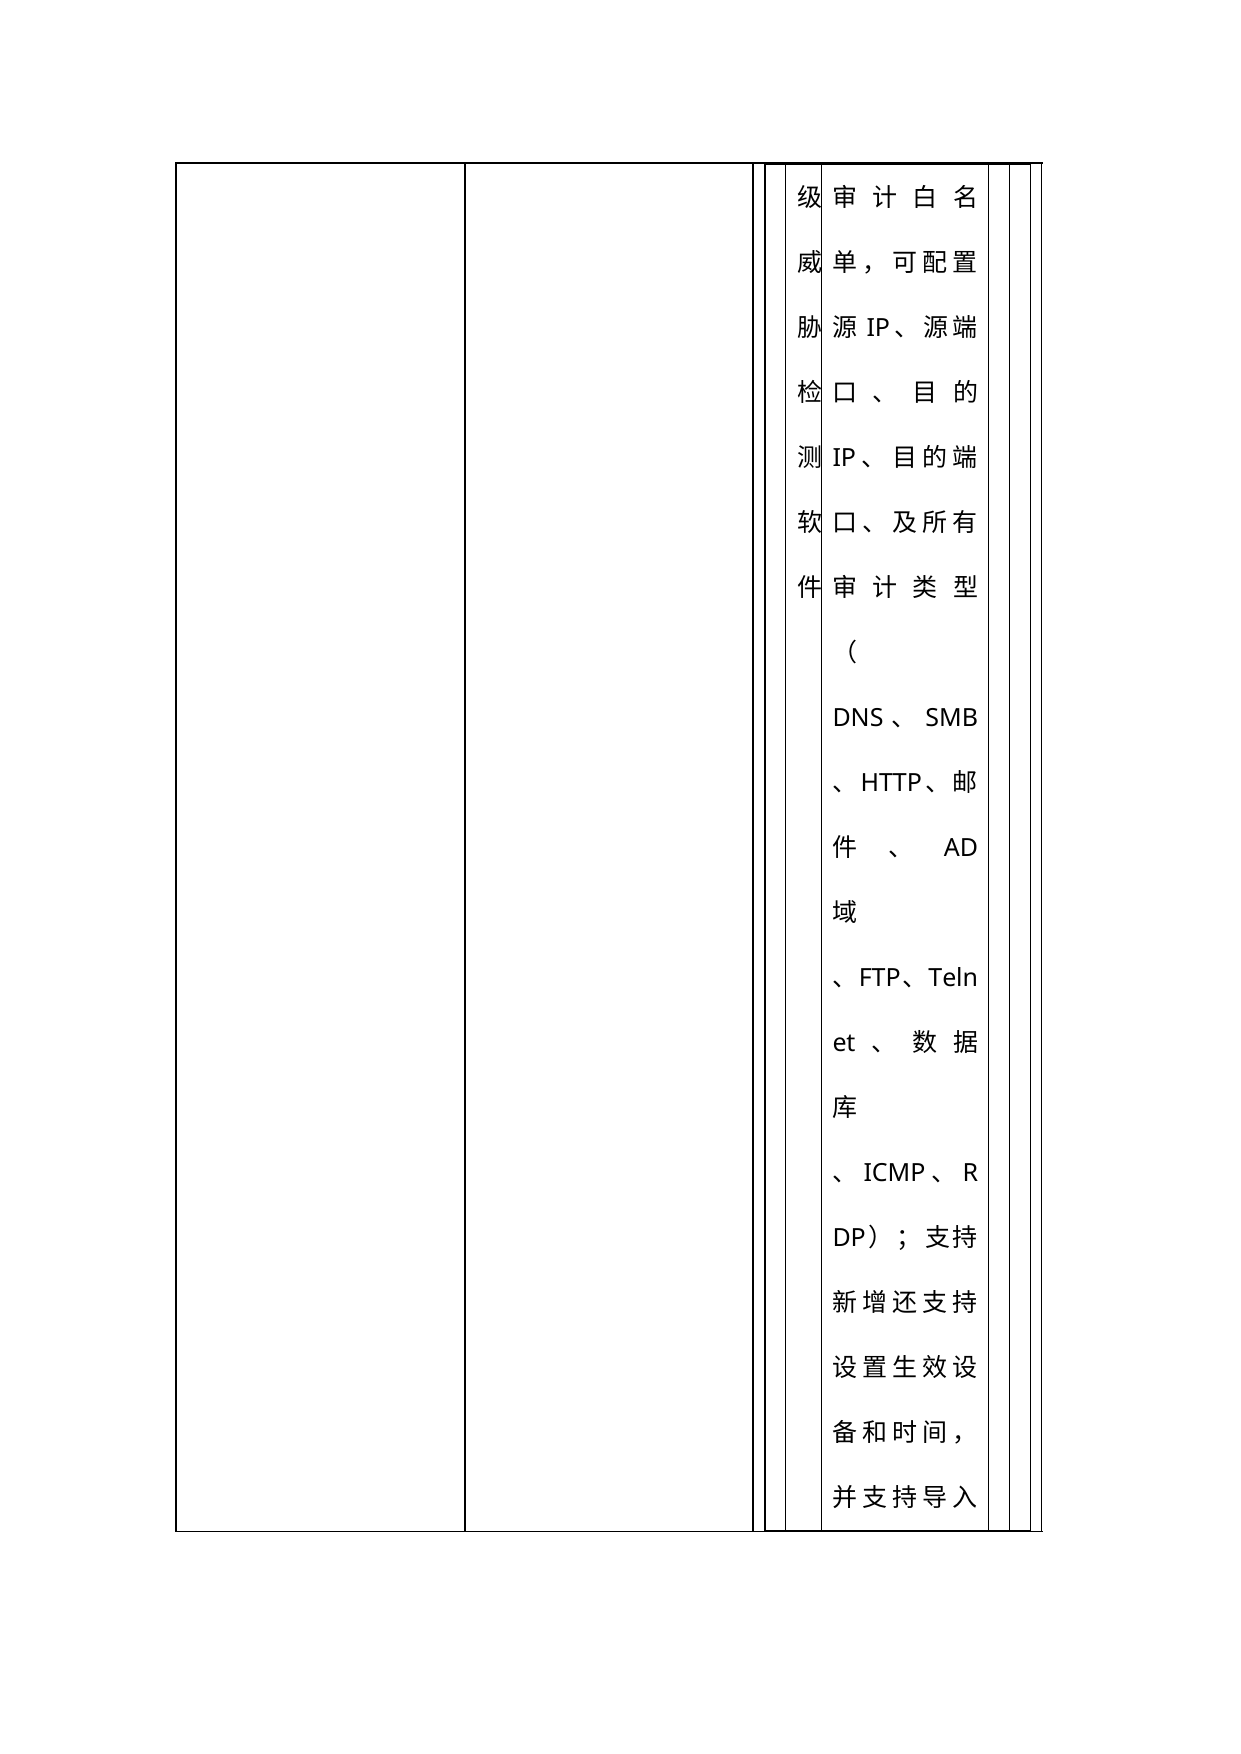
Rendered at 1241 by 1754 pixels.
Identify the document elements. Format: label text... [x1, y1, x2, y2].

table_cell [1031, 164, 1041, 1531]
table_cell 1 [177, 164, 464, 1531]
table_cell [822, 165, 988, 1530]
table_cell [766, 165, 785, 1530]
table_cell [989, 165, 1009, 1530]
table_cell [466, 164, 752, 1531]
table_cell [1010, 165, 1030, 1530]
table_cell [786, 165, 821, 1530]
table_cell [754, 164, 764, 1531]
